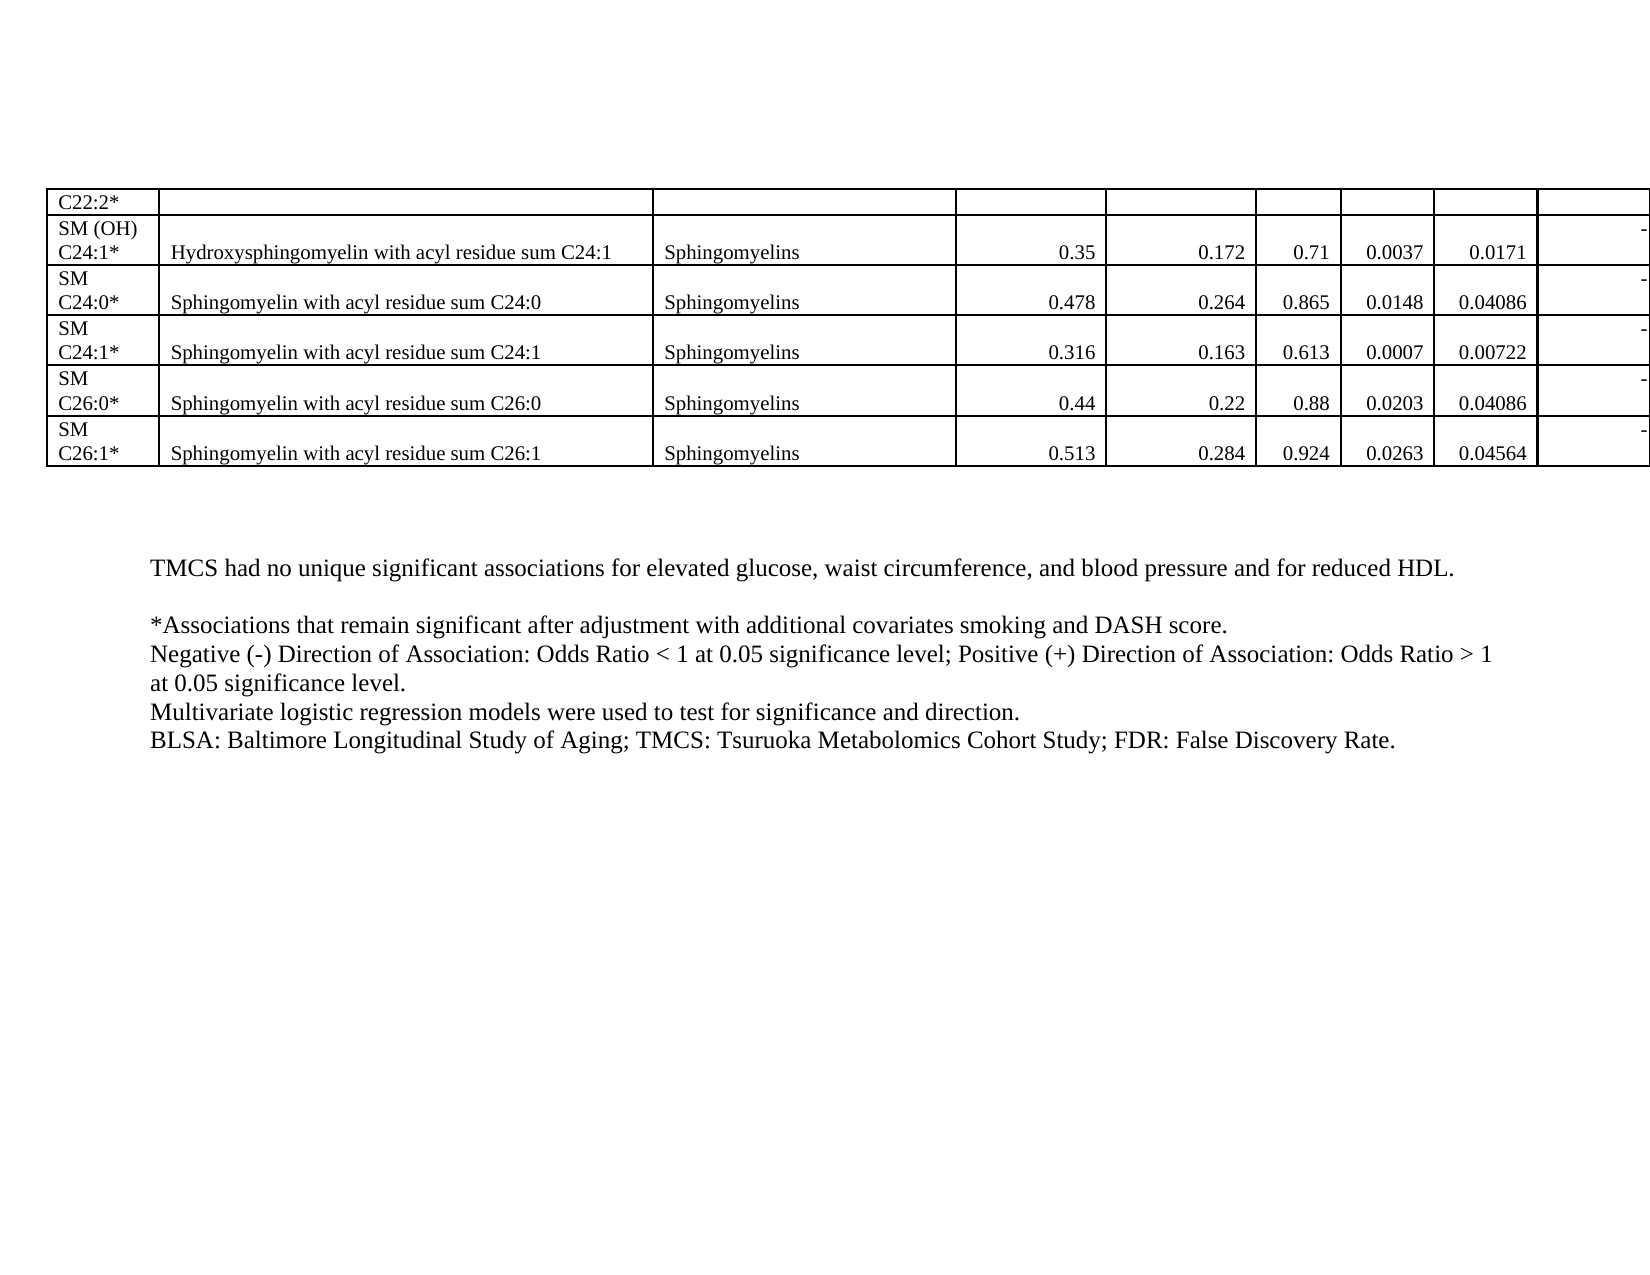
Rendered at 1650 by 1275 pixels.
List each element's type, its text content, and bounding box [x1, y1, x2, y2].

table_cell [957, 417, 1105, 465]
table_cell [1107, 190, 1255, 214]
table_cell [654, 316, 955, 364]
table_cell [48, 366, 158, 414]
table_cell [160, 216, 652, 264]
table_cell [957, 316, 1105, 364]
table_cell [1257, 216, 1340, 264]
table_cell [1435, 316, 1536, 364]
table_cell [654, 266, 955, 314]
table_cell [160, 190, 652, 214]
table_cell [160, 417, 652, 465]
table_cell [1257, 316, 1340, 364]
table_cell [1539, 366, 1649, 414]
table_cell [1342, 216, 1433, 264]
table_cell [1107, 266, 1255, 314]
text Multivariate logistic regression models were used to test for significance and direction. [150, 697, 1500, 726]
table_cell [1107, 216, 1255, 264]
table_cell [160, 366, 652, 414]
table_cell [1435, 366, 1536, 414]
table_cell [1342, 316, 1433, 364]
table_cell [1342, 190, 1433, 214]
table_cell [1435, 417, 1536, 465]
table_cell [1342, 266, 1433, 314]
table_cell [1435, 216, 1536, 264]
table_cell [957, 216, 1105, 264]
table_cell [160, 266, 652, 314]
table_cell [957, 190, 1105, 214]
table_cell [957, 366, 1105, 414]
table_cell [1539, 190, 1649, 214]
text *Associations that remain significant after adjustment with additional covariates smoking and DASH score. [150, 611, 1500, 639]
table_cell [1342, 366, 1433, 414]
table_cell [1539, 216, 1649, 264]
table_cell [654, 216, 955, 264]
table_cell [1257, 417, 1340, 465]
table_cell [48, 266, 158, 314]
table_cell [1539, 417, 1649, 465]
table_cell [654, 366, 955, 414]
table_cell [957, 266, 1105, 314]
text TMCS had no unique significant associations for elevated glucose, waist circumference, and blood pressure and for reduced HDL. [150, 553, 1500, 582]
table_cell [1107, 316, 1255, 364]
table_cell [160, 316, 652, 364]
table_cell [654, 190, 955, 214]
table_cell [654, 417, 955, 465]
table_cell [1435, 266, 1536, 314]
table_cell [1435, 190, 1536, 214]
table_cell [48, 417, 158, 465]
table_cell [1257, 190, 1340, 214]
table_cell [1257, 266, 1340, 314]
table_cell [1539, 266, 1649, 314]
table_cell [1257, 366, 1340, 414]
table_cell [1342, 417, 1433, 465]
text Negative (-) Direction of Association: Odds Ratio < 1 at 0.05 significance level; Positive (+) Direction of Association: Odds Ratio > 1 at 0.05 significance level. [150, 639, 1500, 697]
text BLSA: Baltimore Longitudinal Study of Aging; TMCS: Tsuruoka Metabolomics Cohort Study; FDR: False Discovery Rate. [150, 726, 1500, 754]
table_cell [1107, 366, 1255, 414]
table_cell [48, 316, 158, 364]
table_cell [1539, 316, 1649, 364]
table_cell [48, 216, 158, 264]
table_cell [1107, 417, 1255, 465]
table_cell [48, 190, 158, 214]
